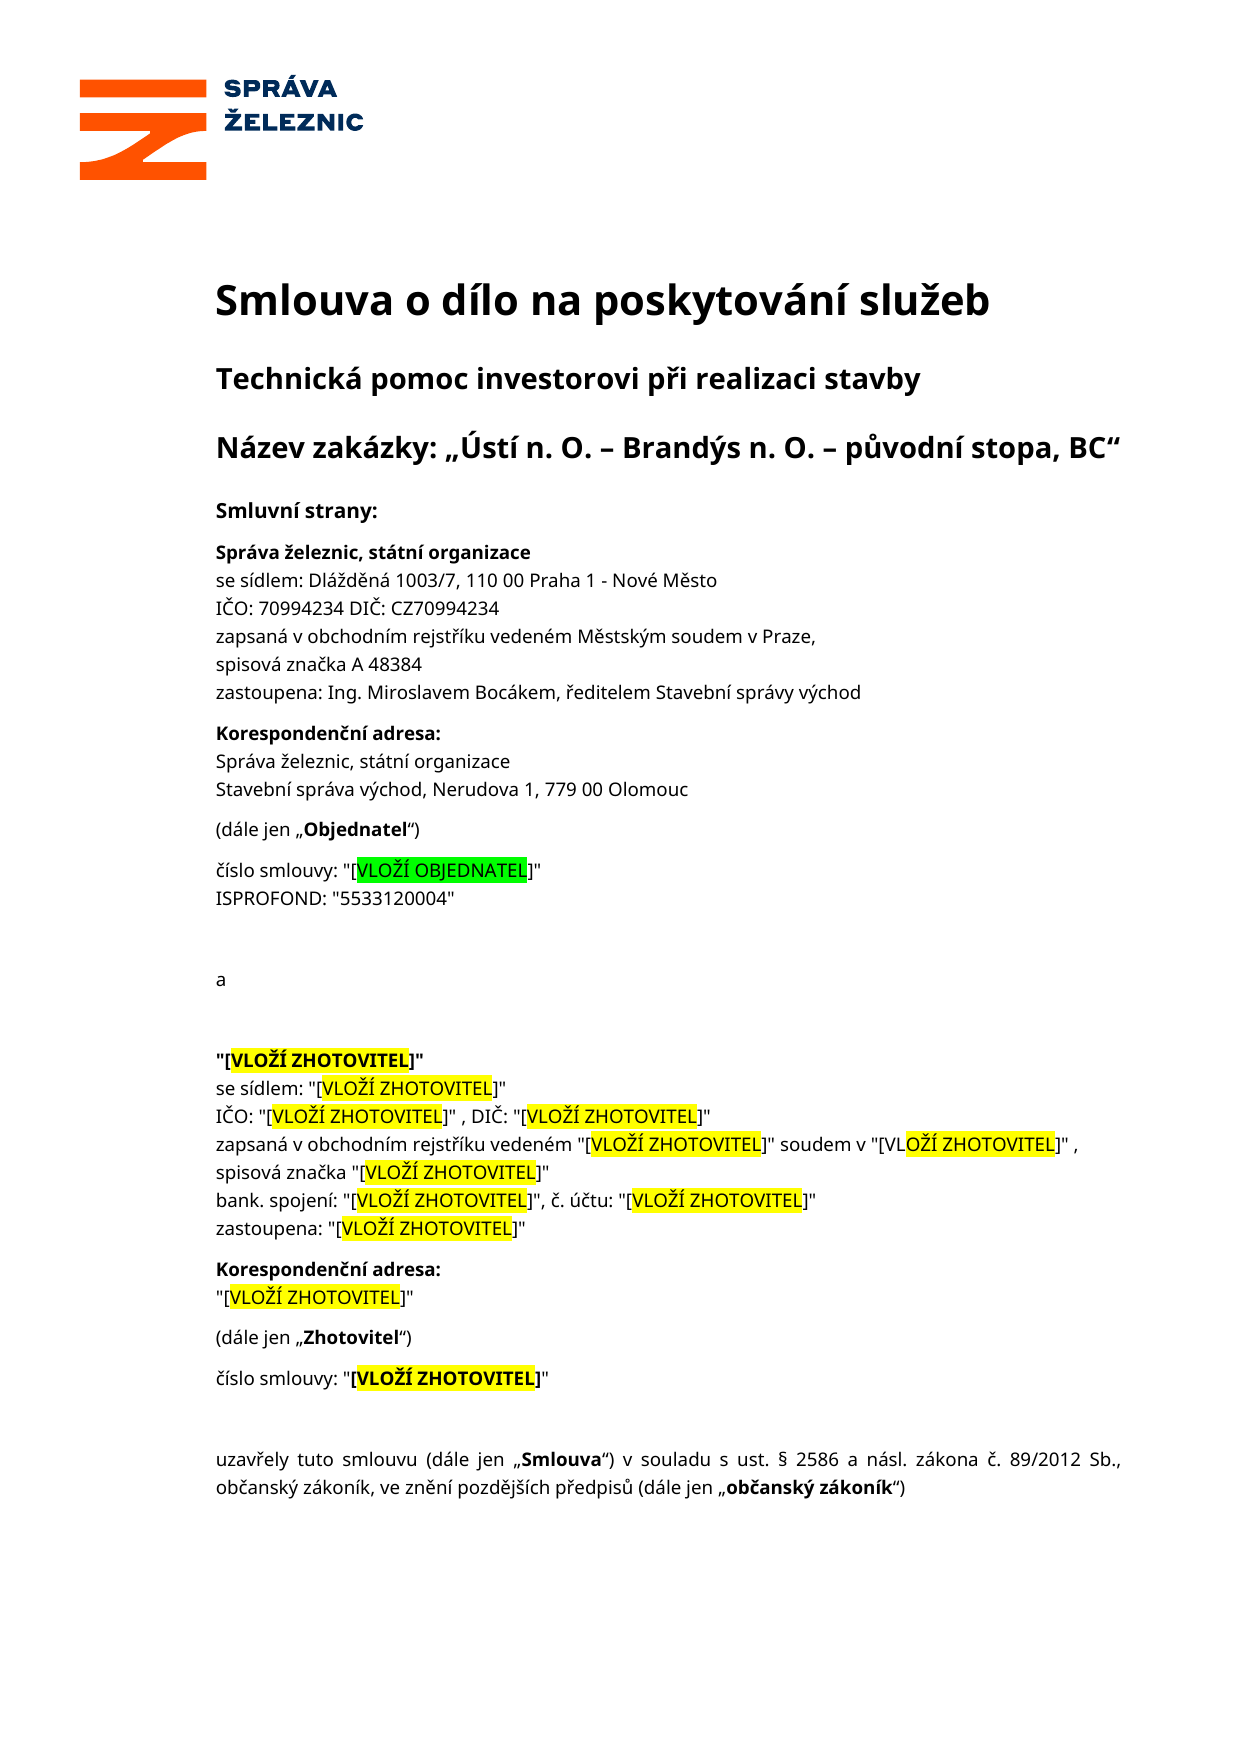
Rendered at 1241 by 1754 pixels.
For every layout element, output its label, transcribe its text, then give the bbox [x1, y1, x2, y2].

text spisová značka "[VLOŽÍ ZHOTOVITEL]" [216, 1159, 1122, 1185]
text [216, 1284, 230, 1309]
text číslo smlouvy: "[VLOŽÍ ZHOTOVITEL]" [535, 1365, 1122, 1391]
text Korespondenční adresa: [216, 720, 1122, 746]
text zastoupena: "[VLOŽÍ ZHOTOVITEL]" [512, 1216, 1122, 1241]
text Technická pomoc investorovi při realizaci stavby [216, 358, 1122, 398]
text číslo smlouvy: "[VLOŽÍ ZHOTOVITEL]" [216, 1365, 357, 1391]
text zapsaná v obchodním rejstříku vedeném "[VLOŽÍ ZHOTOVITEL]" soudem v "[VLOŽÍ ZHOTOVITEL]" , [216, 1131, 591, 1157]
text se sídlem: "[VLOŽÍ ZHOTOVITEL]" [492, 1075, 1122, 1101]
text Smlouva o dílo na poskytování služeb [216, 271, 1122, 328]
text "[VLOŽÍ ZHOTOVITEL]" [216, 1047, 1122, 1073]
text bank. spojení: "[VLOŽÍ ZHOTOVITEL]", č. účtu: "[VLOŽÍ ZHOTOVITEL]" [216, 1187, 1122, 1213]
text se sídlem: "[VLOŽÍ ZHOTOVITEL]" [216, 1075, 322, 1101]
text (dále jen „Zhotovitel“) [216, 1324, 1122, 1350]
text "[VLOŽÍ ZHOTOVITEL]" [400, 1284, 1122, 1309]
text Korespondenční adresa: [216, 1256, 1122, 1282]
text IČO: 70994234 DIČ: CZ70994234 [216, 596, 1122, 621]
text Správa železnic, státní organizace [216, 748, 1122, 774]
text IČO: "[VLOŽÍ ZHOTOVITEL]" , DIČ: "[VLOŽÍ ZHOTOVITEL]" [216, 1103, 1122, 1129]
text (dále jen „Objednatel“) [216, 817, 1122, 842]
text uzavřely tuto smlouvu (dále jen „Smlouva“) v souladu s ust. § 2586 a násl. zákona č. 89/2012 Sb., občanský zákoník, ve znění pozdějších předpisů (dále jen „občanský zákoník“) [216, 1446, 1122, 1500]
text ISPROFOND: "5533120004" [216, 885, 1122, 911]
text Smluvní strany: [216, 496, 1122, 524]
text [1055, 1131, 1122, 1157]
text číslo smlouvy: "[VLOŽÍ OBJEDNATEL]" [216, 857, 357, 883]
text Správa železnic, státní organizace [216, 539, 1122, 565]
text Stavební správa východ, Nerudova 1, 779 00 Olomouc [216, 776, 1122, 802]
text spisová značka A 48384 [216, 652, 1122, 677]
text a [216, 966, 1122, 992]
text zastoupena: "[VLOŽÍ ZHOTOVITEL]" [216, 1216, 342, 1241]
text zapsaná v obchodním rejstříku vedeném Městským soudem v Praze, [216, 624, 1122, 649]
text Název zakázky: „Ústí n. O. – Brandýs n. O. – původní stopa, BC“ [216, 427, 1122, 467]
text se sídlem: Dlážděná 1003/7, 110 00 Praha 1 - Nové Město [216, 568, 1122, 593]
text číslo smlouvy: "[VLOŽÍ OBJEDNATEL]" [527, 857, 1122, 883]
text zastoupena: Ing. Miroslavem Bocákem, ředitelem Stavební správy východ [216, 680, 1122, 705]
